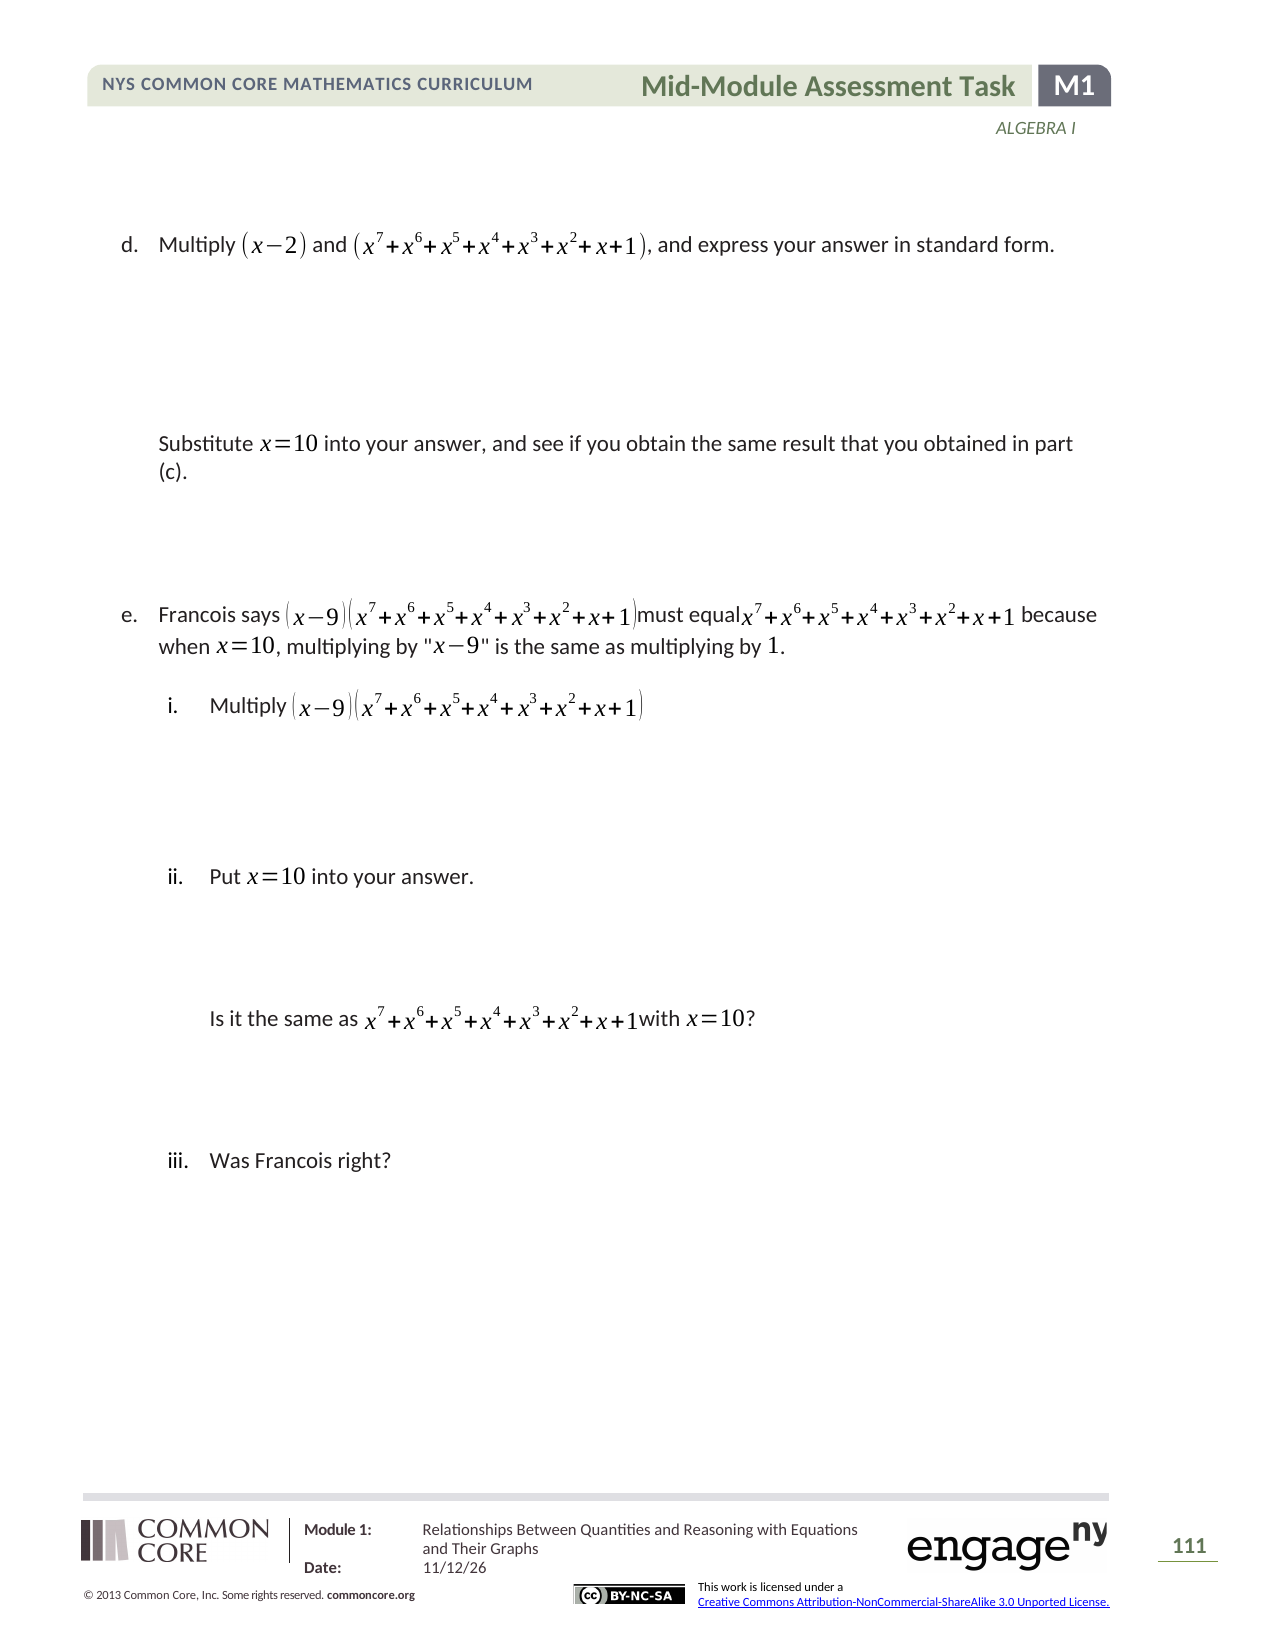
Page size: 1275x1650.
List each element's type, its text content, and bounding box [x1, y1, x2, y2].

list Put into your answer. [167, 862, 1108, 891]
list Was Francois right? [167, 1146, 1108, 1174]
list Substitute into your answer, and see if you obtain the same result that you obtained in part (c). [158, 429, 1108, 485]
list Multiply and , and express your answer in standard form. [121, 228, 1108, 261]
picture [81, 1517, 269, 1562]
picture [572, 1584, 685, 1604]
list Is it the same as with ? [209, 1003, 1108, 1034]
picture [906, 1518, 1107, 1573]
list Multiply [167, 688, 1108, 722]
list Francois says must equal because when , multiplying by "" is the same as multiplying by . [121, 597, 1108, 660]
